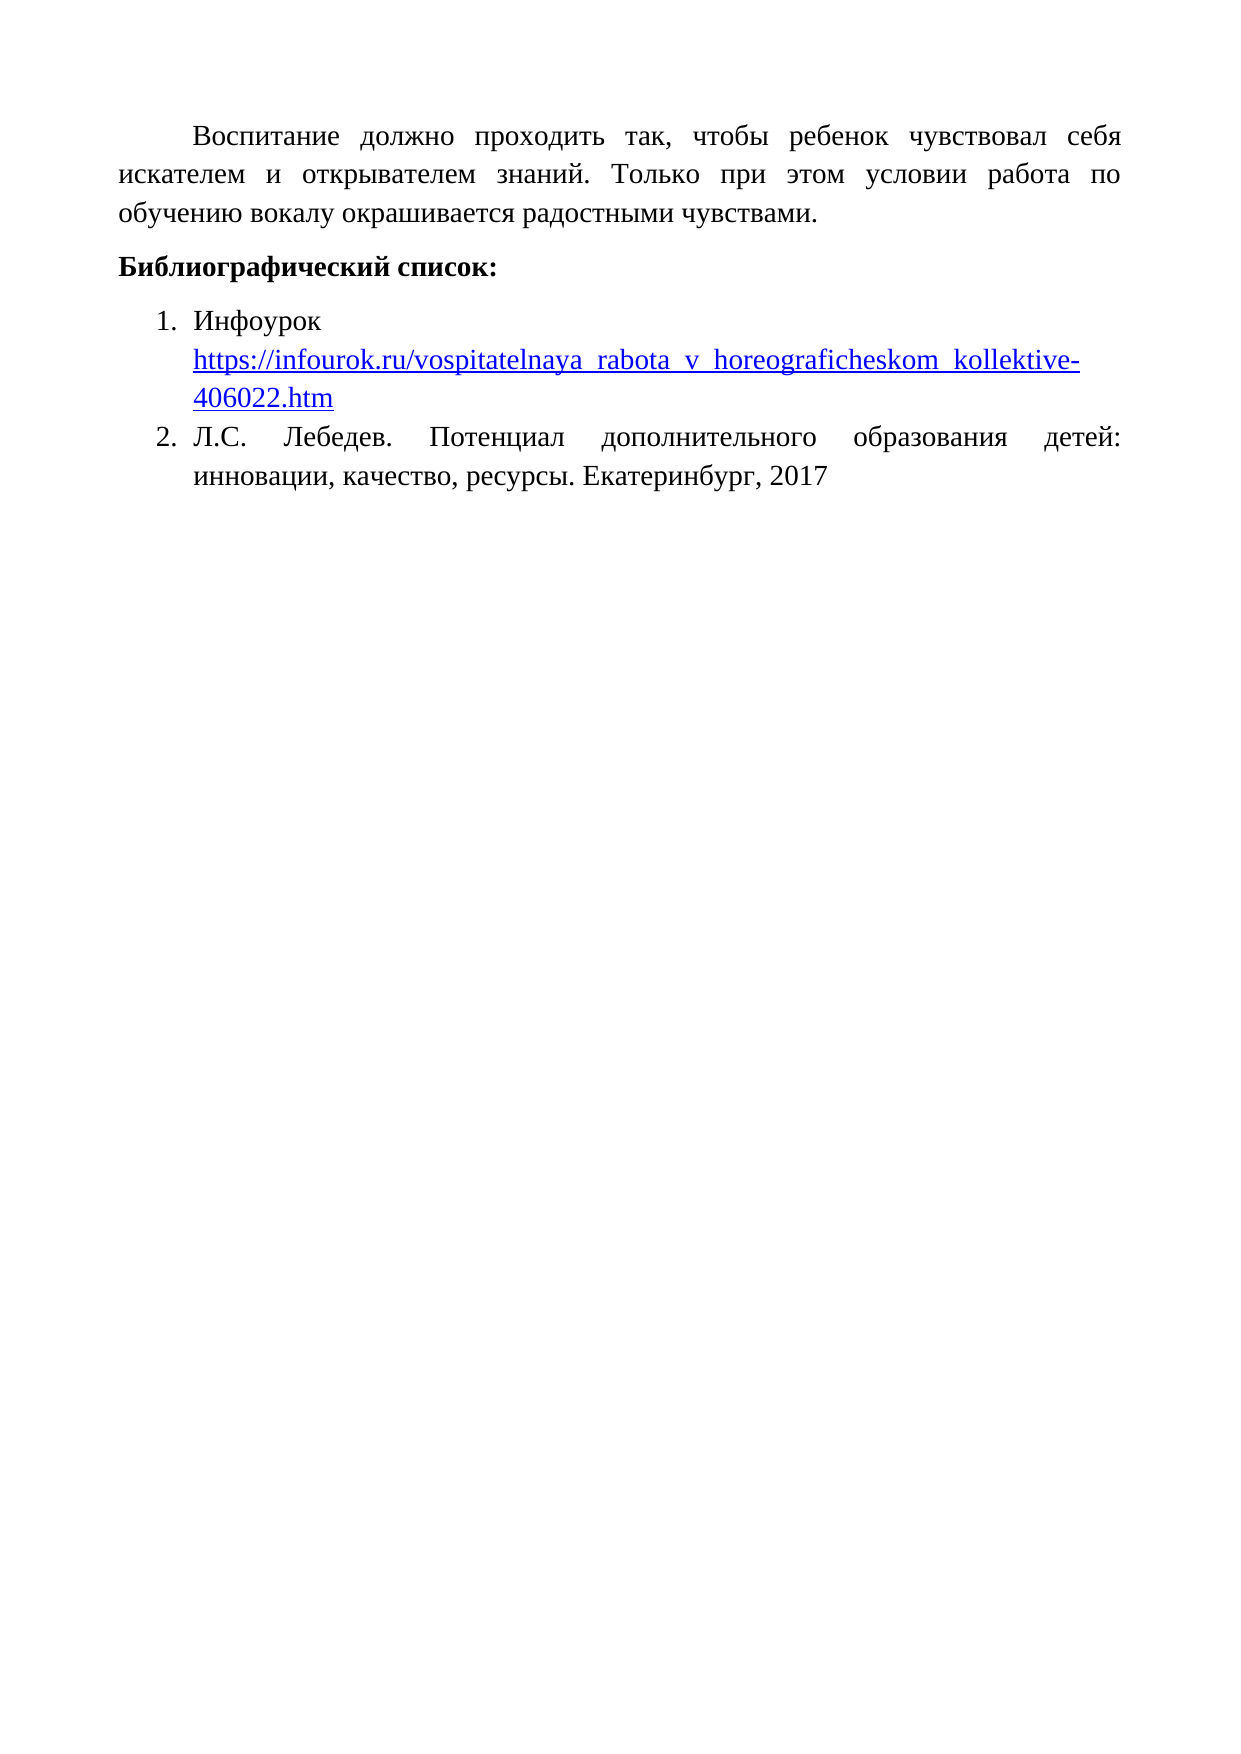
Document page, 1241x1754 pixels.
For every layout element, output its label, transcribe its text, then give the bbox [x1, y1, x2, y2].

text Воспитание должно проходить так, чтобы ребенок чувствовал себя искателем и открывателем знаний. Только при этом условии работа по обучению вокалу окрашивается радостными чувствами. [118, 118, 1122, 229]
list Л.С. Лебедев. Потенциал дополнительного образования детей: инновации, качество, ресурсы. Екатеринбург, 2017 [156, 419, 1122, 491]
list Инфоурок https://infourok.ru/vospitatelnaya_rabota_v_horeograficheskom_kollektive-406022.htm [156, 303, 1122, 414]
text Библиографический список: [118, 249, 1122, 283]
